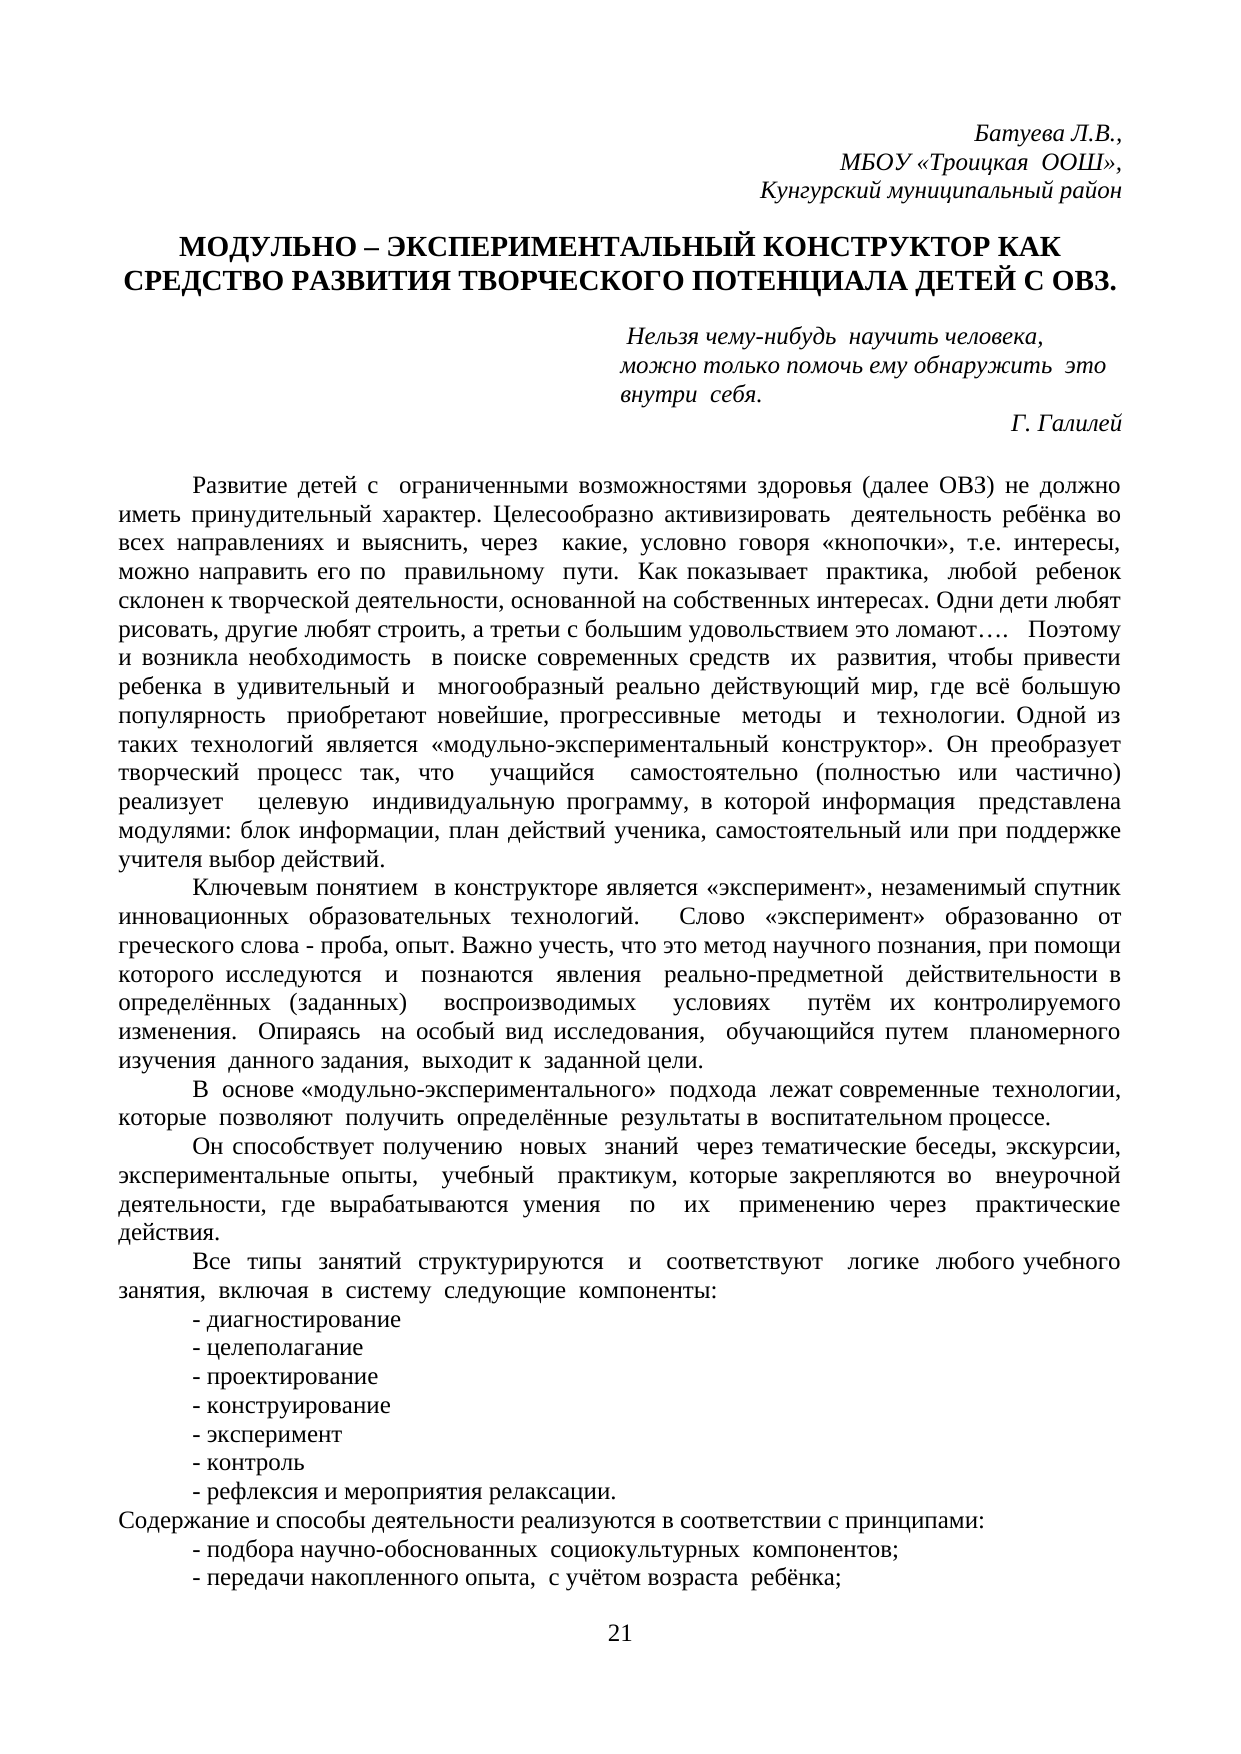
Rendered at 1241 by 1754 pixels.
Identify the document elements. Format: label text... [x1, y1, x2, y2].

list - эксперимент [118, 1419, 1122, 1447]
text Содержание и способы деятельности реализуются в соответствии с принципами: [118, 1505, 1122, 1534]
list - передачи накопленного опыта, с учётом возраста ребёнка; [118, 1562, 1122, 1591]
list - подбора научно-обоснованных социокультурных компонентов; [118, 1534, 1122, 1562]
text Нельзя чему-нибудь научить человека, можно только помочь ему обнаружить это внутри себя. [620, 321, 1122, 408]
text Кунгурский муниципальный район [118, 176, 1122, 204]
text Батуева Л.В., [487, 118, 1122, 147]
list Он способствует получению новых знаний через тематические беседы, экскурсии, экспериментальные опыты, учебный практикум, которые закрепляются во внеурочной деятельности, где вырабатываются умения по их применению через практические действия. [118, 1131, 1122, 1246]
list - проектирование [118, 1361, 1122, 1390]
text Все типы занятий структурируются и соответствуют логике любого учебного занятия, включая в систему следующие компоненты: [118, 1246, 1122, 1304]
text В основе «модульно-экспериментального» подхода лежат современные технологии, которые позволяют получить определённые результаты в воспитательном процессе. [118, 1074, 1122, 1131]
list - контроль [118, 1447, 1122, 1476]
text Развитие детей с ограниченными возможностями здоровья (далее ОВЗ) не должно иметь принудительный характер. Целесообразно активизировать деятельность ребёнка во всех направлениях и выяснить, через какие, условно говоря «кнопочки», т.е. интересы, можно направить его по правильному пути. Как показывает практика, любой ребенок склонен к творческой деятельности, основанной на собственных интересах. Одни дети любят рисовать, другие любят строить, а третьи с большим удовольствием это ломают…. Поэтому и возникла необходимость в поиске современных средств их развития, чтобы привести ребенка в удивительный и многообразный реально действующий мир, где всё большую популярность приобретают новейшие, прогрессивные методы и технологии. Одной из таких технологий является «модульно-экспериментальный конструктор». Он преобразует творческий процесс так, что учащийся самостоятельно (полностью или частично) реализует целевую индивидуальную программу, в которой информация представлена модулями: блок информации, план действий ученика, самостоятельный или при поддержке учителя выбор действий. [118, 470, 1122, 872]
text Г. Галилей [207, 408, 1122, 436]
list - диагностирование [118, 1304, 1122, 1332]
list - конструирование [118, 1390, 1122, 1419]
text МБОУ «Троицкая ООШ», [118, 147, 1122, 176]
text - целеполагание [118, 1332, 1122, 1361]
list - рефлексия и мероприятия релаксации. [118, 1476, 1122, 1505]
text модульно – экспериментальный конструктор как средство развития творческого потенциала детей с ОВЗ. [118, 229, 1122, 296]
text Ключевым понятием в конструкторе является «эксперимент», незаменимый спутник инновационных образовательных технологий. Слово «эксперимент» образованно от греческого слова - проба, опыт. Важно учесть, что это метод научного познания, при помощи которого исследуются и познаются явления реально-предметной действительности в определённых (заданных) воспроизводимых условиях путём их контролируемого изменения. Опираясь на особый вид исследования, обучающийся путем планомерного изучения данного задания, выходит к заданной цели. [118, 872, 1122, 1074]
